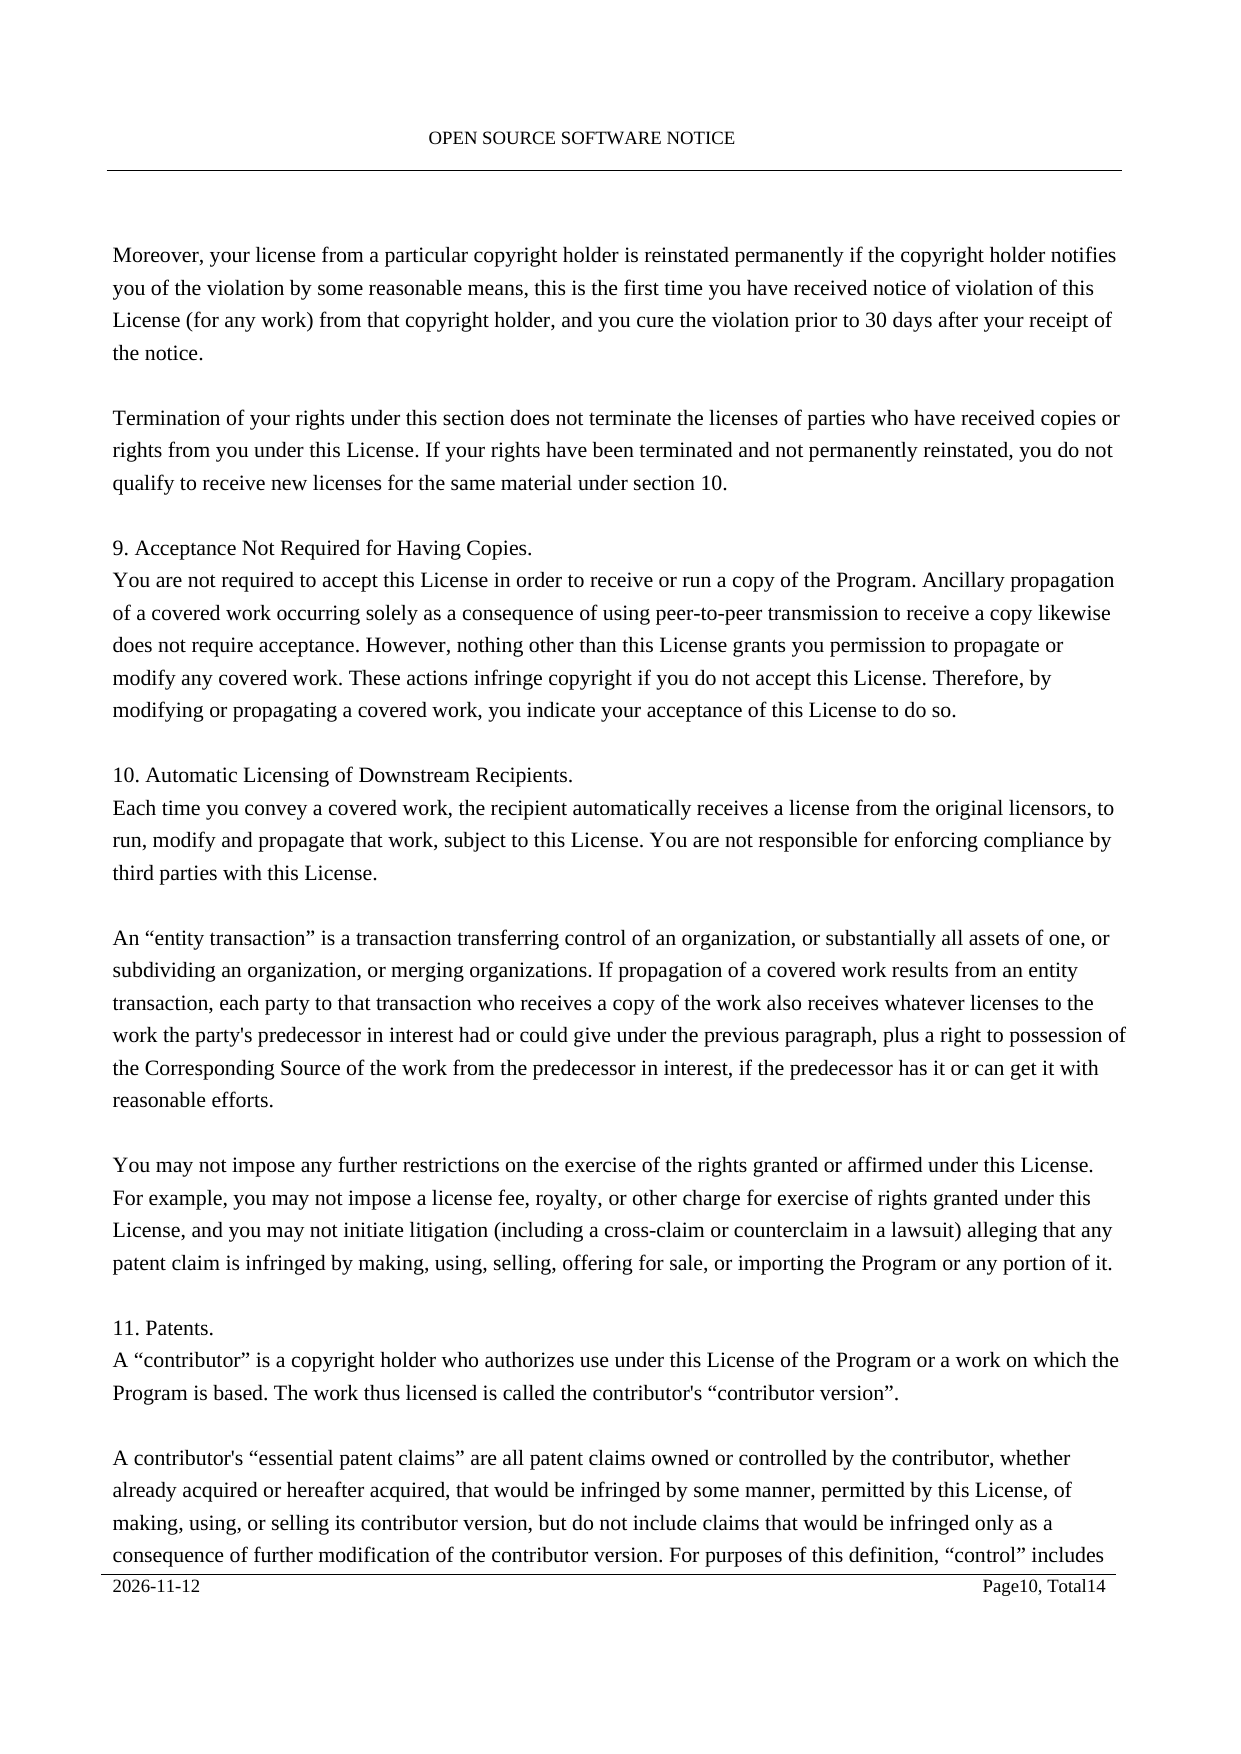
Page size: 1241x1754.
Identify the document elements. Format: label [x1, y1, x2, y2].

text [112, 206, 1128, 1571]
